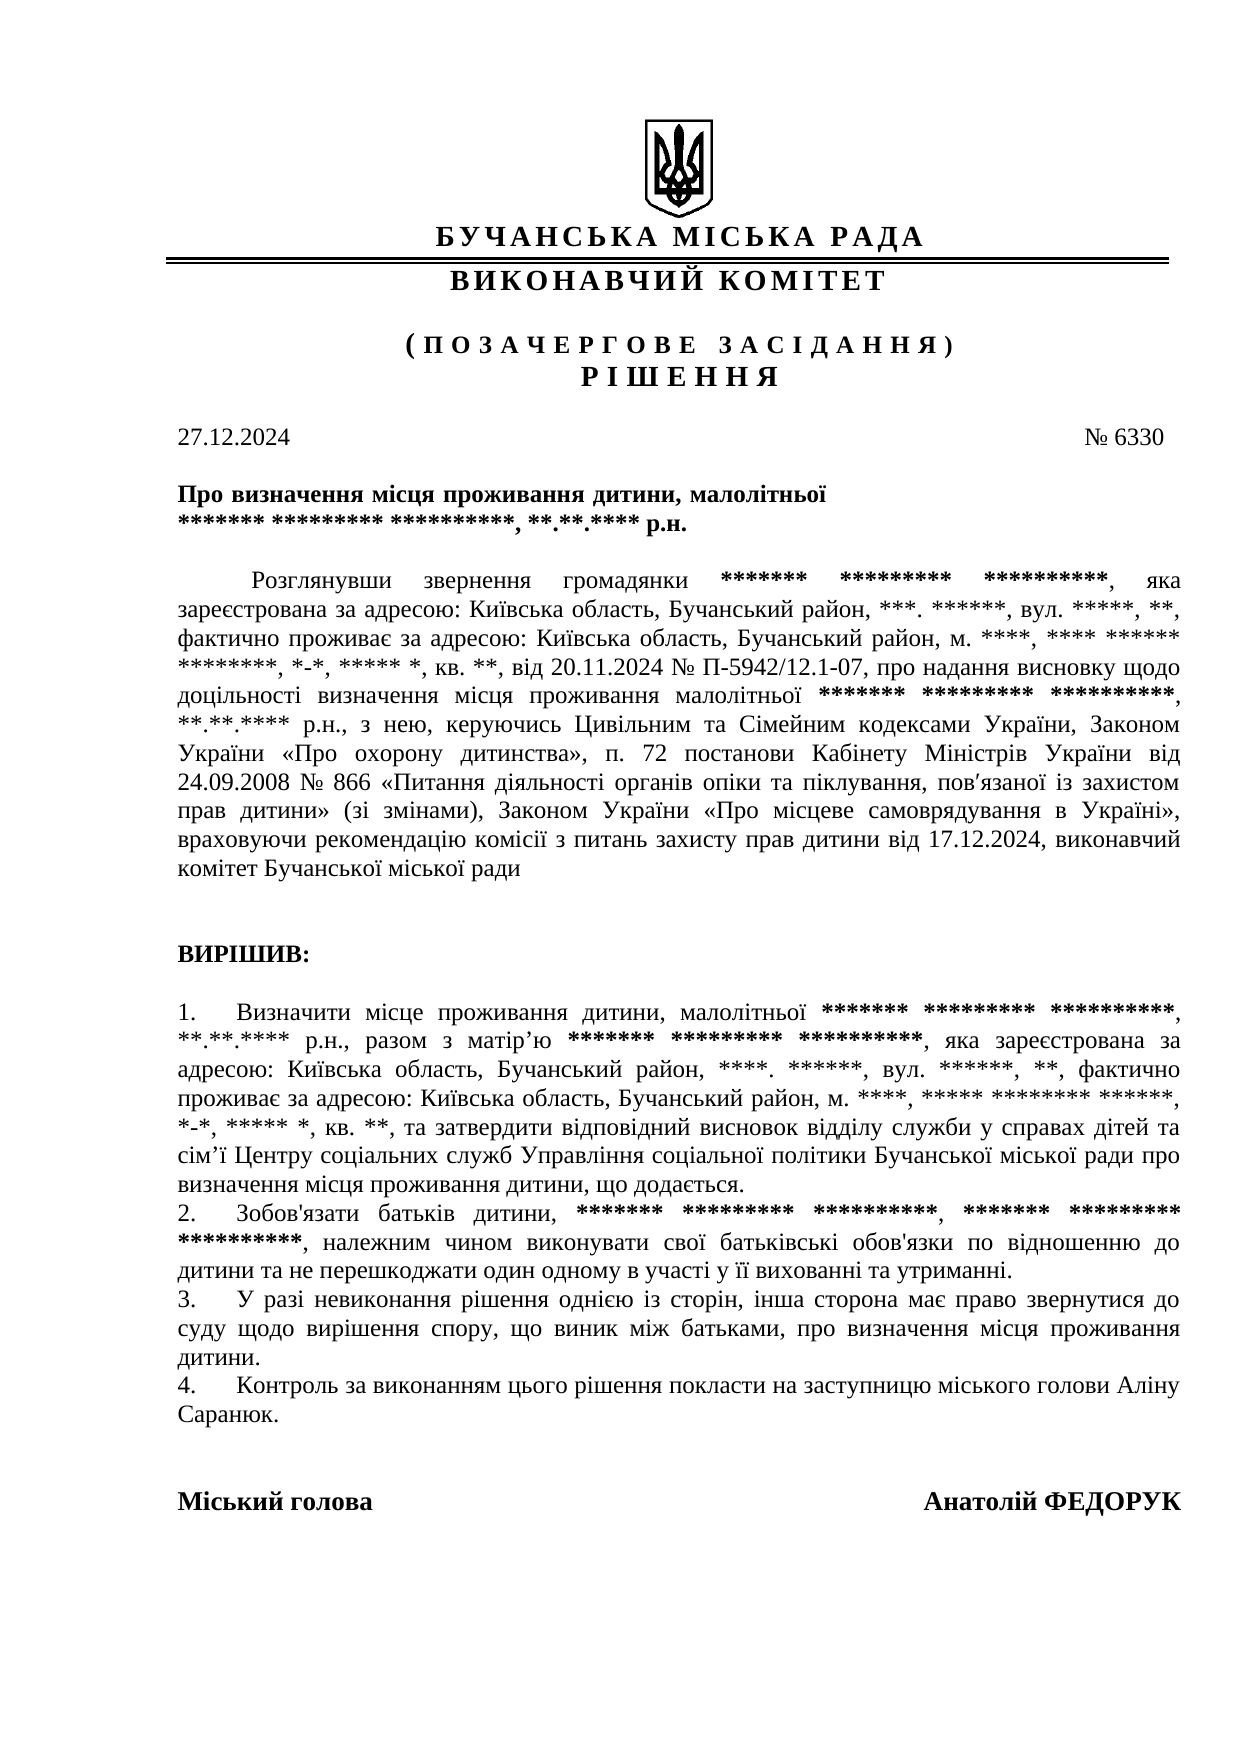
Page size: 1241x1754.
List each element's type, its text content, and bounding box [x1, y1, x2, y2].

table_header № 6330 [679, 422, 1192, 450]
text БУЧАНСЬКА МІСЬКА РАДА [177, 219, 1181, 252]
list Контроль за виконанням цього рішення покласти на заступницю міського голови Аліну Саранюк. [177, 1370, 1181, 1428]
text Про визначення місця проживання дитини, малолітньої ******* ********* **********, **.**.**** р.н. [177, 479, 827, 537]
table_header Анатолій ФЕДОРУК [679, 1485, 1192, 1516]
table_header Міський голова [166, 1485, 679, 1516]
table_header 27.12.2024 [166, 422, 679, 450]
text (ПОЗАЧЕРГОВЕ ЗАСІДАННЯ) [177, 326, 1181, 359]
picture [643, 118, 715, 219]
text Розглянувши звернення громадянки ******* ********* **********, яка зареєстрована за адресою: Київська область, Бучанський район, ***. ******, вул. *****, **, фактично проживає за адресою: Київська область, Бучанський район, м. ****, **** ****** ********, *-*, ***** *, кв. **, від 20.11.2024 № П-5942/12.1-07, про надання висновку щодо доцільності визначення місця проживання малолітньої ******* ********* **********, **.**.**** р.н., з нею, керуючись Цивільним та Сімейним кодексами України, Законом України «Про охорону дитинства», п. 72 постанови Кабінету Міністрів України від 24.09.2008 № 866 «Питання діяльності органів опіки та піклування, пов′язаної із захистом прав дитини» (зі змінами), Законом України «Про місцеве самоврядування в Україні», враховуючи рекомендацію комісії з питань захисту прав дитини від 17.12.2024, виконавчий комітет Бучанської міської ради [177, 565, 1181, 882]
list Визначити місце проживання дитини, малолітньої ******* ********* **********, **.**.**** р.н., разом з матір’ю ******* ********* **********, яка зареєстрована за адресою: Київська область, Бучанський район, ****. ******, вул. ******, **, фактично проживає за адресою: Київська область, Бучанський район, м. ****, ***** ******** ******, *-*, ***** *, кв. **, та затвердити відповідний висновок відділу служби у справах дітей та сім’ї Центру соціальних служб Управління соціальної політики Бучанської міської ради про визначення місця проживання дитини, що додається. [177, 997, 1181, 1198]
text РІШЕННЯ [177, 359, 1181, 393]
text ВИРІШИВ: [177, 939, 1181, 968]
list У разі невиконання рішення однією із сторін, інша сторона має право звернутися до суду щодо вирішення спору, що виник між батьками, про визначення місця проживання дитини. [177, 1284, 1181, 1370]
table_header ВИКОНАВЧИЙ КОМІТЕТ [166, 264, 1169, 326]
list Зобов'язати батьків дитини, ******* ********* **********, ******* ********* **********, належним чином виконувати свої батьківські обов'язки по відношенню до дитини та не перешкоджати один одному в участі у її вихованні та утриманні. [177, 1198, 1181, 1284]
